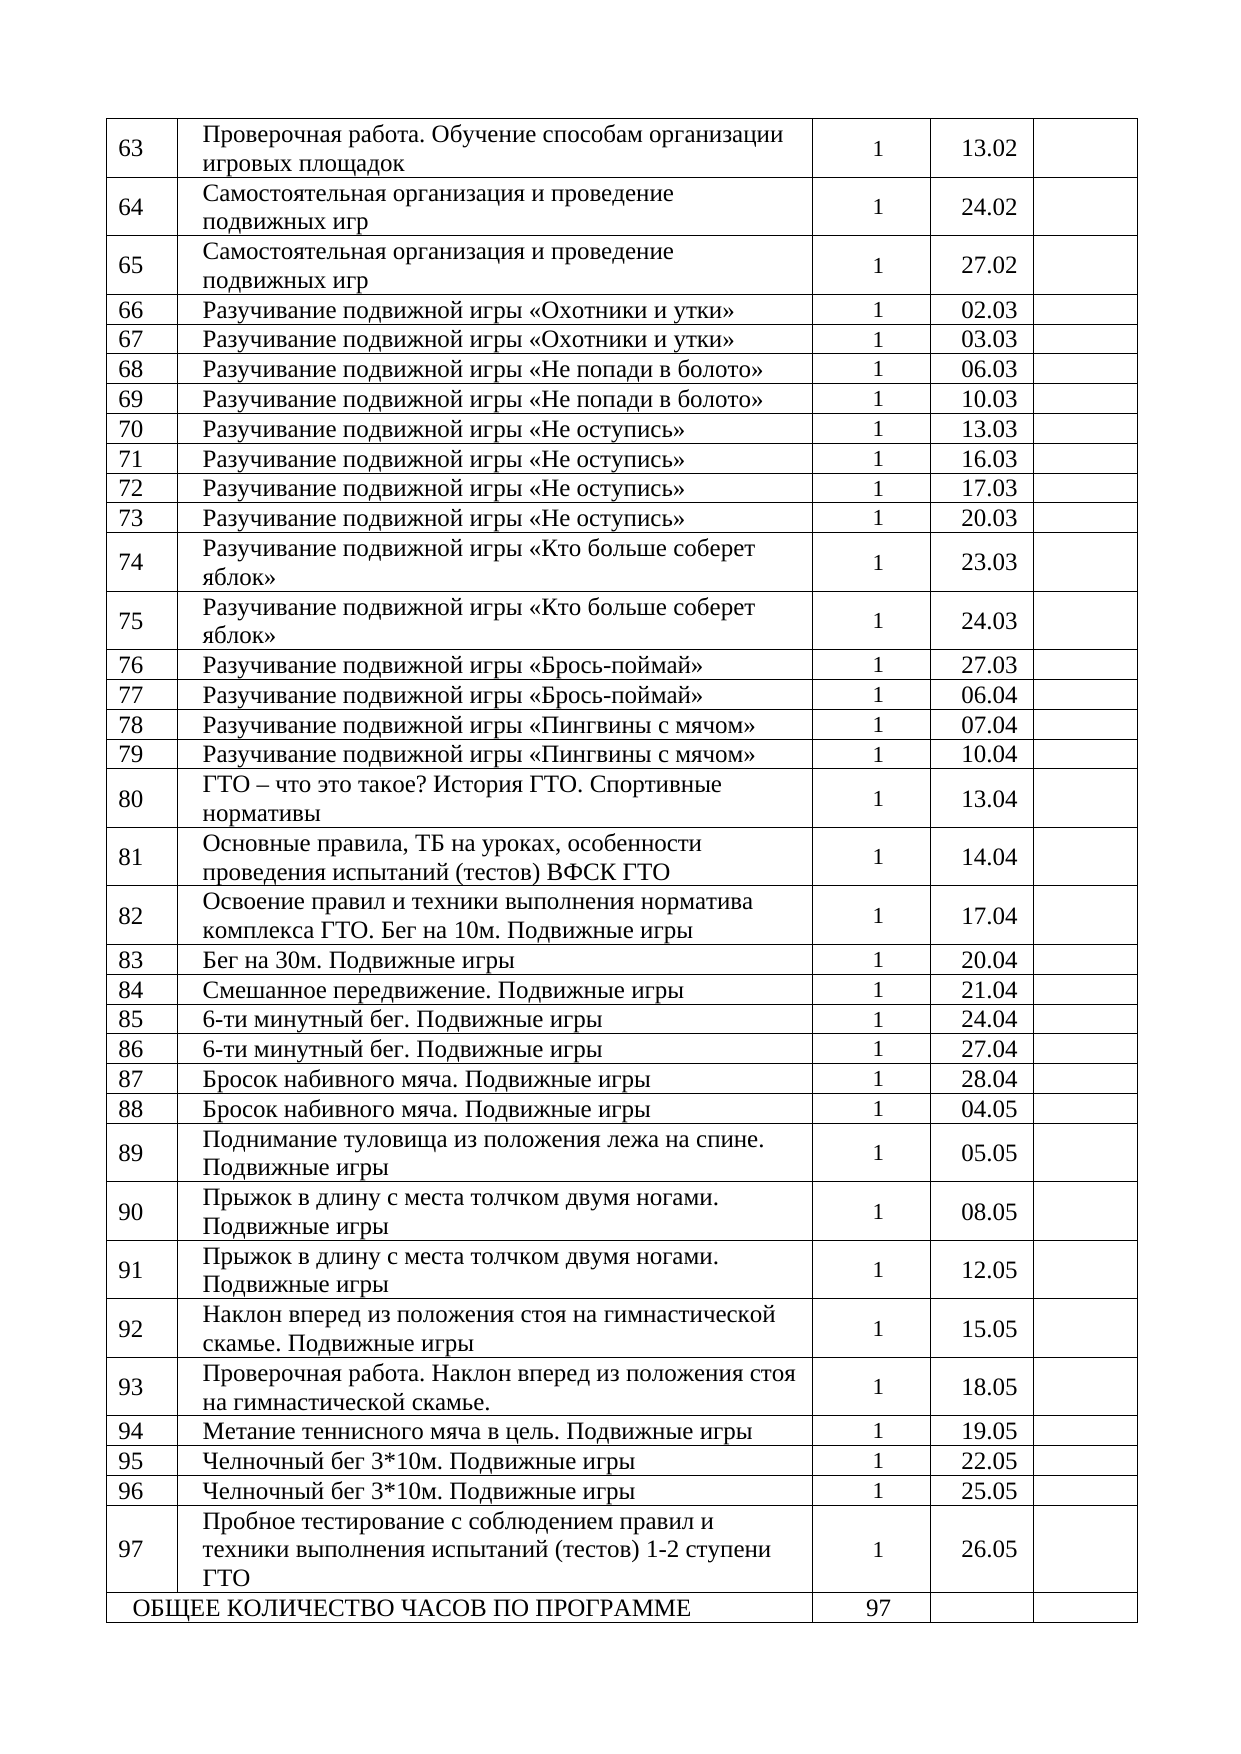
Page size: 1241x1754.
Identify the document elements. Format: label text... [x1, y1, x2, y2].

table_cell 1 [813, 828, 930, 885]
table_cell [1034, 119, 1137, 177]
table_cell 77 [107, 680, 177, 709]
table_cell 63 [107, 119, 177, 177]
table_cell 1 [813, 354, 930, 383]
table_cell [1034, 354, 1137, 383]
table_cell Основные правила, ТБ на уроках, особенности проведения испытаний (тестов) ВФСК ГТО [178, 828, 812, 885]
table_cell 13.02 [931, 119, 1033, 177]
table_cell 74 [107, 533, 177, 591]
table_cell Разучивание подвижной игры «Не попади в болото» [178, 384, 812, 413]
table_cell 28.04 [931, 1064, 1033, 1093]
table_cell 84 [107, 975, 177, 1003]
table_cell 1 [813, 533, 930, 591]
table_cell [1034, 828, 1137, 885]
table_cell 08.05 [931, 1182, 1033, 1240]
table_cell [1034, 414, 1137, 443]
table_cell 86 [107, 1034, 177, 1063]
table_cell 97 [107, 1506, 177, 1592]
table_cell 1 [813, 740, 930, 768]
table_cell 26.05 [931, 1506, 1033, 1592]
table_cell Разучивание подвижной игры «Не оступись» [178, 414, 812, 443]
table_cell 92 [107, 1299, 177, 1357]
table_cell [1034, 325, 1137, 353]
table_cell 25.05 [931, 1476, 1033, 1505]
table_cell ГТО – что это такое? История ГТО. Спортивные нормативы [178, 769, 812, 827]
table_cell 97 [813, 1593, 930, 1622]
table_cell [1034, 1182, 1137, 1240]
table_cell 69 [107, 384, 177, 413]
table_cell Разучивание подвижной игры «Охотники и утки» [178, 295, 812, 323]
table_cell Челночный бег 3*10м. Подвижные игры [178, 1446, 812, 1475]
table_cell 1 [813, 1034, 930, 1063]
table_cell 93 [107, 1358, 177, 1415]
table_cell 1 [813, 1182, 930, 1240]
table_cell 27.03 [931, 650, 1033, 679]
table_cell [1034, 1358, 1137, 1415]
table_cell Проверочная работа. Обучение способам организации игровых площадок [178, 119, 812, 177]
table_cell 1 [813, 503, 930, 532]
table_cell 17.04 [931, 886, 1033, 944]
table_cell 95 [107, 1446, 177, 1475]
table_cell 27.02 [931, 236, 1033, 294]
table_cell Разучивание подвижной игры «Брось-поймай» [178, 680, 812, 709]
table_cell [1034, 474, 1137, 502]
table_cell Разучивание подвижной игры «Не оступись» [178, 474, 812, 502]
table_cell 80 [107, 769, 177, 827]
table_cell Разучивание подвижной игры «Кто больше соберет яблок» [178, 533, 812, 591]
table_cell 76 [107, 650, 177, 679]
table_cell 02.03 [931, 295, 1033, 323]
table_cell 83 [107, 945, 177, 974]
table_cell 94 [107, 1416, 177, 1445]
table_cell 1 [813, 1124, 930, 1181]
table_cell 79 [107, 740, 177, 768]
table_cell [1034, 1064, 1137, 1093]
table_cell 87 [107, 1064, 177, 1093]
table_cell Разучивание подвижной игры «Не попади в болото» [178, 354, 812, 383]
table_cell 70 [107, 414, 177, 443]
table_cell ОБЩЕЕ КОЛИЧЕСТВО ЧАСОВ ПО ПРОГРАММЕ [107, 1593, 812, 1622]
table_cell [1034, 975, 1137, 1003]
table_cell [1034, 1416, 1137, 1445]
table_cell [1034, 384, 1137, 413]
table_cell 1 [813, 650, 930, 679]
table_cell [1034, 178, 1137, 235]
table_cell Бег на 30м. Подвижные игры [178, 945, 812, 974]
table_cell [1034, 1241, 1137, 1298]
table_cell 21.04 [931, 975, 1033, 1003]
table_cell 15.05 [931, 1299, 1033, 1357]
table_cell 05.05 [931, 1124, 1033, 1181]
table_cell [1034, 740, 1137, 768]
table_cell 03.03 [931, 325, 1033, 353]
table_cell 10.03 [931, 384, 1033, 413]
table_cell 96 [107, 1476, 177, 1505]
table_cell 68 [107, 354, 177, 383]
table_cell Самостоятельная организация и проведение подвижных игр [178, 178, 812, 235]
table_cell 73 [107, 503, 177, 532]
table_cell 88 [107, 1094, 177, 1123]
table_cell 19.05 [931, 1416, 1033, 1445]
table_cell 75 [107, 592, 177, 649]
table_cell 24.04 [931, 1005, 1033, 1033]
table_cell 27.04 [931, 1034, 1033, 1063]
table_cell [1034, 1446, 1137, 1475]
table_cell Самостоятельная организация и проведение подвижных игр [178, 236, 812, 294]
table_cell 65 [107, 236, 177, 294]
table_cell 91 [107, 1241, 177, 1298]
table_cell Поднимание туловища из положения лежа на спине. Подвижные игры [178, 1124, 812, 1181]
table_cell [1034, 592, 1137, 649]
table_cell 66 [107, 295, 177, 323]
table_cell 1 [813, 414, 930, 443]
table_cell [1034, 1034, 1137, 1063]
table_cell Прыжок в длину с места толчком двумя ногами. Подвижные игры [178, 1241, 812, 1298]
table_cell 1 [813, 1446, 930, 1475]
table_cell 89 [107, 1124, 177, 1181]
table_cell Пробное тестирование с соблюдением правил и техники выполнения испытаний (тестов) 1-2 ступени ГТО [178, 1506, 812, 1592]
table_cell 18.05 [931, 1358, 1033, 1415]
table_cell [1034, 1506, 1137, 1592]
table_cell 1 [813, 1064, 930, 1093]
table_cell 20.04 [931, 945, 1033, 974]
table_cell 78 [107, 710, 177, 738]
table_cell 1 [813, 178, 930, 235]
table_cell 16.03 [931, 444, 1033, 472]
table_cell Метание теннисного мяча в цель. Подвижные игры [178, 1416, 812, 1445]
table_cell [1034, 1299, 1137, 1357]
table_cell 1 [813, 236, 930, 294]
table_cell 1 [813, 592, 930, 649]
table_cell Разучивание подвижной игры «Пингвины с мячом» [178, 740, 812, 768]
table_cell [1034, 710, 1137, 738]
table_cell [1034, 1593, 1137, 1622]
table_cell Разучивание подвижной игры «Пингвины с мячом» [178, 710, 812, 738]
table_cell 1 [813, 1241, 930, 1298]
table_cell [1034, 1005, 1137, 1033]
table_cell 1 [813, 1005, 930, 1033]
table_cell 06.03 [931, 354, 1033, 383]
table_cell [1034, 444, 1137, 472]
table_cell Проверочная работа. Наклон вперед из положения стоя на гимнастической скамье. [178, 1358, 812, 1415]
table_cell Бросок набивного мяча. Подвижные игры [178, 1064, 812, 1093]
table_cell Прыжок в длину с места толчком двумя ногами. Подвижные игры [178, 1182, 812, 1240]
table_cell 1 [813, 295, 930, 323]
table_cell [1034, 650, 1137, 679]
table_cell 81 [107, 828, 177, 885]
table_cell [1034, 945, 1137, 974]
table_cell Челночный бег 3*10м. Подвижные игры [178, 1476, 812, 1505]
table_cell 72 [107, 474, 177, 502]
table_cell 6-ти минутный бег. Подвижные игры [178, 1005, 812, 1033]
table_cell 1 [813, 1506, 930, 1592]
table_cell 1 [813, 1416, 930, 1445]
table_cell [1034, 1094, 1137, 1123]
table_cell 1 [813, 710, 930, 738]
table_cell 1 [813, 119, 930, 177]
table_cell 1 [813, 474, 930, 502]
table_cell Разучивание подвижной игры «Не оступись» [178, 444, 812, 472]
table_cell 23.03 [931, 533, 1033, 591]
table_cell [1034, 886, 1137, 944]
table_cell 13.03 [931, 414, 1033, 443]
table_cell 1 [813, 325, 930, 353]
table_cell [1034, 769, 1137, 827]
table_cell 71 [107, 444, 177, 472]
table_cell [1034, 680, 1137, 709]
table_cell 1 [813, 1299, 930, 1357]
table_cell 1 [813, 769, 930, 827]
table_cell 1 [813, 680, 930, 709]
table_cell Разучивание подвижной игры «Кто больше соберет яблок» [178, 592, 812, 649]
table_cell [1034, 1476, 1137, 1505]
table_cell 07.04 [931, 710, 1033, 738]
table_cell 6-ти минутный бег. Подвижные игры [178, 1034, 812, 1063]
table_cell 1 [813, 1476, 930, 1505]
table_cell 90 [107, 1182, 177, 1240]
table_cell 1 [813, 886, 930, 944]
table_cell [931, 1593, 1033, 1622]
table_cell 1 [813, 444, 930, 472]
table_cell 12.05 [931, 1241, 1033, 1298]
table_cell 1 [813, 384, 930, 413]
table_cell 10.04 [931, 740, 1033, 768]
table_cell 1 [813, 1358, 930, 1415]
table_cell Разучивание подвижной игры «Не оступись» [178, 503, 812, 532]
table_cell Наклон вперед из положения стоя на гимнастической скамье. Подвижные игры [178, 1299, 812, 1357]
table_cell 1 [813, 1094, 930, 1123]
table_cell 85 [107, 1005, 177, 1033]
table_cell Смешанное передвижение. Подвижные игры [178, 975, 812, 1003]
table_cell 82 [107, 886, 177, 944]
table_cell 1 [813, 975, 930, 1003]
table_cell Разучивание подвижной игры «Охотники и утки» [178, 325, 812, 353]
table_cell 14.04 [931, 828, 1033, 885]
table_cell 17.03 [931, 474, 1033, 502]
table_cell 67 [107, 325, 177, 353]
table_cell [1034, 295, 1137, 323]
table_cell 22.05 [931, 1446, 1033, 1475]
table_cell [1034, 533, 1137, 591]
table_cell 13.04 [931, 769, 1033, 827]
table_cell 64 [107, 178, 177, 235]
table_cell Освоение правил и техники выполнения норматива комплекса ГТО. Бег на 10м. Подвижные игры [178, 886, 812, 944]
table_cell Бросок набивного мяча. Подвижные игры [178, 1094, 812, 1123]
table_cell 06.04 [931, 680, 1033, 709]
table_cell Разучивание подвижной игры «Брось-поймай» [178, 650, 812, 679]
table_cell [1034, 1124, 1137, 1181]
table_cell [1034, 236, 1137, 294]
table_cell 20.03 [931, 503, 1033, 532]
table_cell [1034, 503, 1137, 532]
table_cell 24.03 [931, 592, 1033, 649]
table_cell 1 [813, 945, 930, 974]
table_cell 24.02 [931, 178, 1033, 235]
table_cell 04.05 [931, 1094, 1033, 1123]
